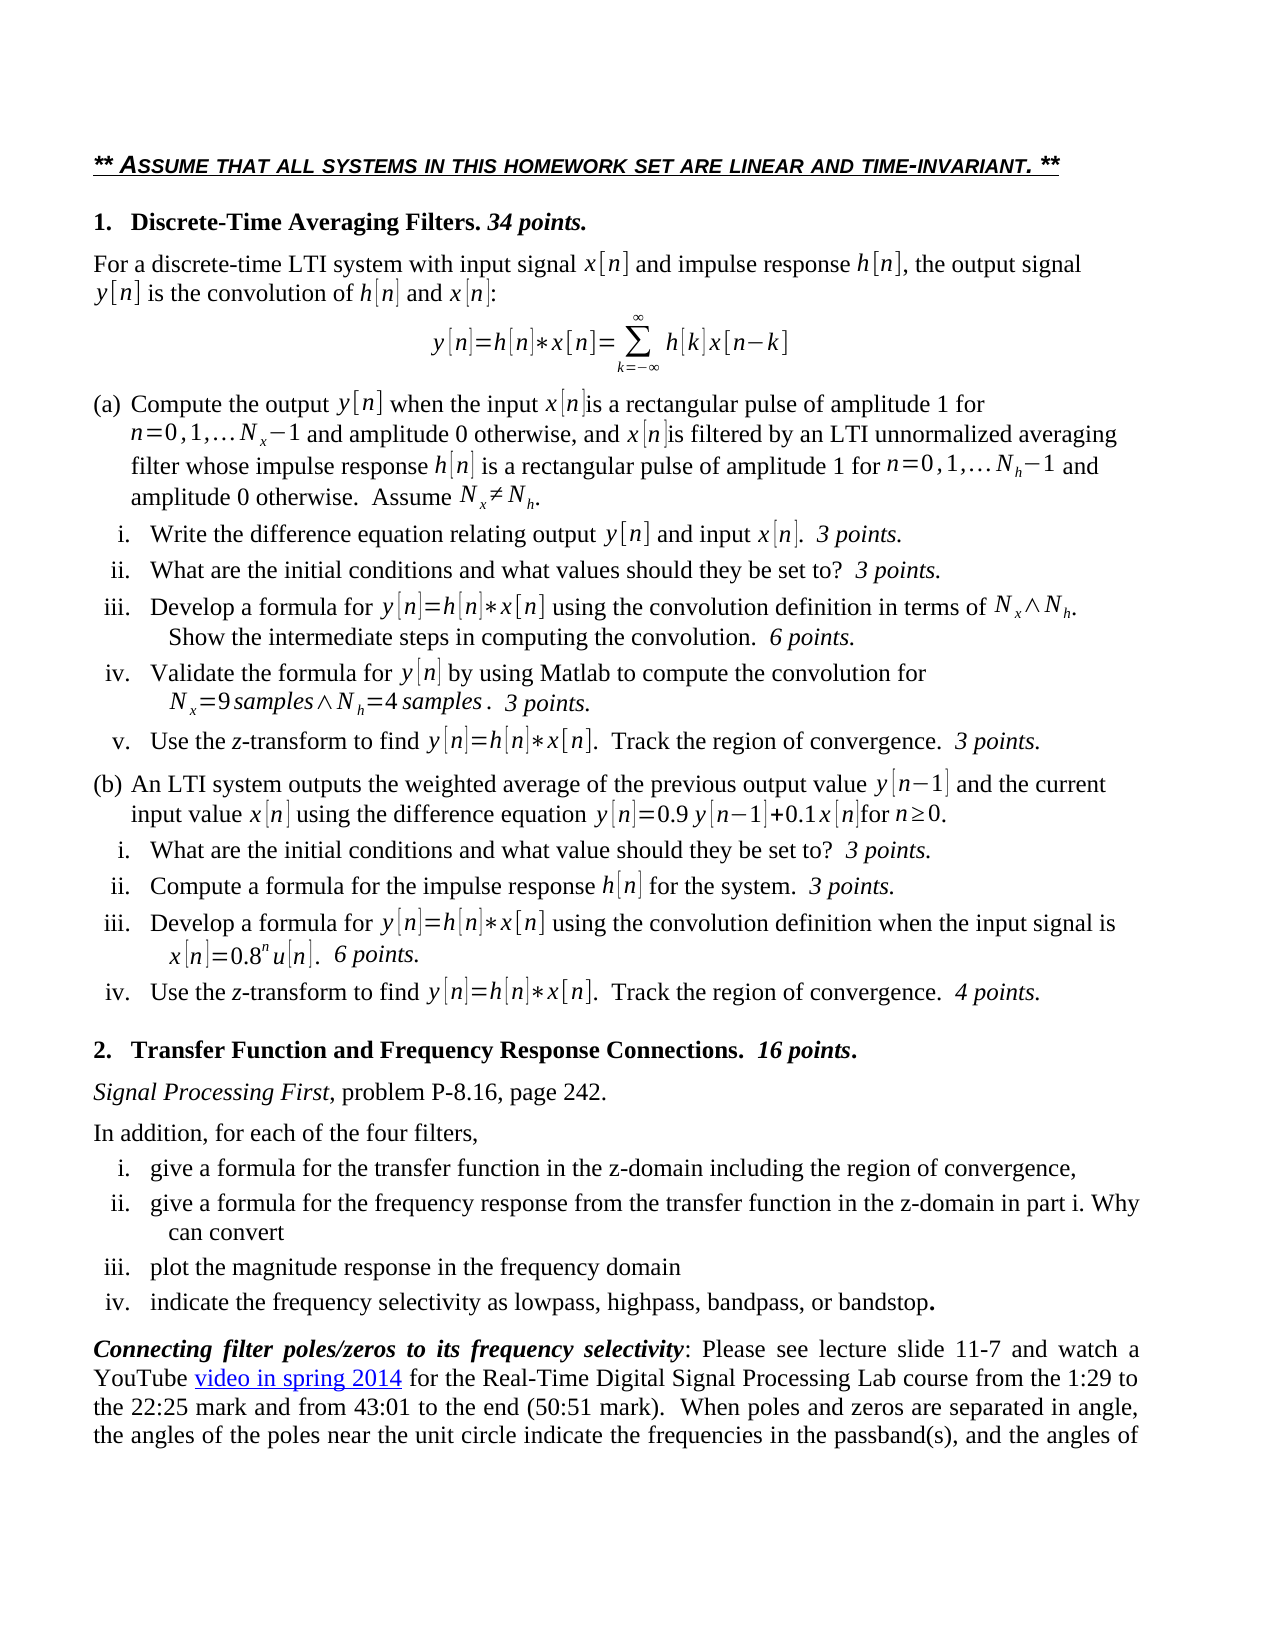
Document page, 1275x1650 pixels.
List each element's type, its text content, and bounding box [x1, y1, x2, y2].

list Transfer Function and Frequency Response Connections. 16 points. [93, 1036, 1125, 1064]
list An LTI system outputs the weighted average of the previous output value and the current input value using the difference equation for . [93, 768, 1125, 829]
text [93, 1334, 1140, 1449]
text Signal Processing First, problem P-8.16, page 242. [93, 1077, 1140, 1106]
list Write the difference equation relating output and input . 3 points. [131, 519, 1125, 549]
list Compute the output when the input is a rectangular pulse of amplitude 1 for and amplitude 0 otherwise, and is filtered by an LTI unnormalized averaging filter whose impulse response is a rectangular pulse of amplitude 1 for and amplitude 0 otherwise. Assume . [93, 388, 1125, 512]
list Validate the formula for by using Matlab to compute the convolution for 3 points. [131, 657, 1125, 719]
list plot the magnitude response in the frequency domain [131, 1252, 1140, 1281]
text For a discrete-time LTI system with input signal and impulse response , the output signal is the convolution of and : [93, 249, 1125, 308]
list give a formula for the frequency response from the transfer function in the z-domain in part i. Why can convert [131, 1188, 1140, 1246]
text ** Assume that all systems in this homework set are linear and time-invariant. ** [93, 150, 1125, 179]
list Use the z-transform to find . Track the region of convergence. 3 points. [131, 725, 1125, 755]
text In addition, for each of the four filters, [93, 1118, 1140, 1147]
list Compute a formula for the impulse response for the system. 3 points. [131, 870, 1125, 901]
list Use the z-transform to find . Track the region of convergence. 4 points. [131, 976, 1125, 1007]
list Develop a formula for using the convolution definition when the input signal is 6 points. [131, 907, 1125, 970]
list What are the initial conditions and what values should they be set to? 3 points. [131, 555, 1125, 584]
list What are the initial conditions and what value should they be set to? 3 points. [131, 835, 1125, 864]
list Discrete-Time Averaging Filters. 34 points. [93, 207, 1125, 236]
list give a formula for the transfer function in the z-domain including the region of convergence, [131, 1153, 1140, 1182]
list Develop a formula for using the convolution definition in terms of . Show the intermediate steps in computing the convolution. 6 points. [131, 590, 1125, 651]
list indicate the frequency selectivity as lowpass, highpass, bandpass, or bandstop. [131, 1287, 1140, 1316]
